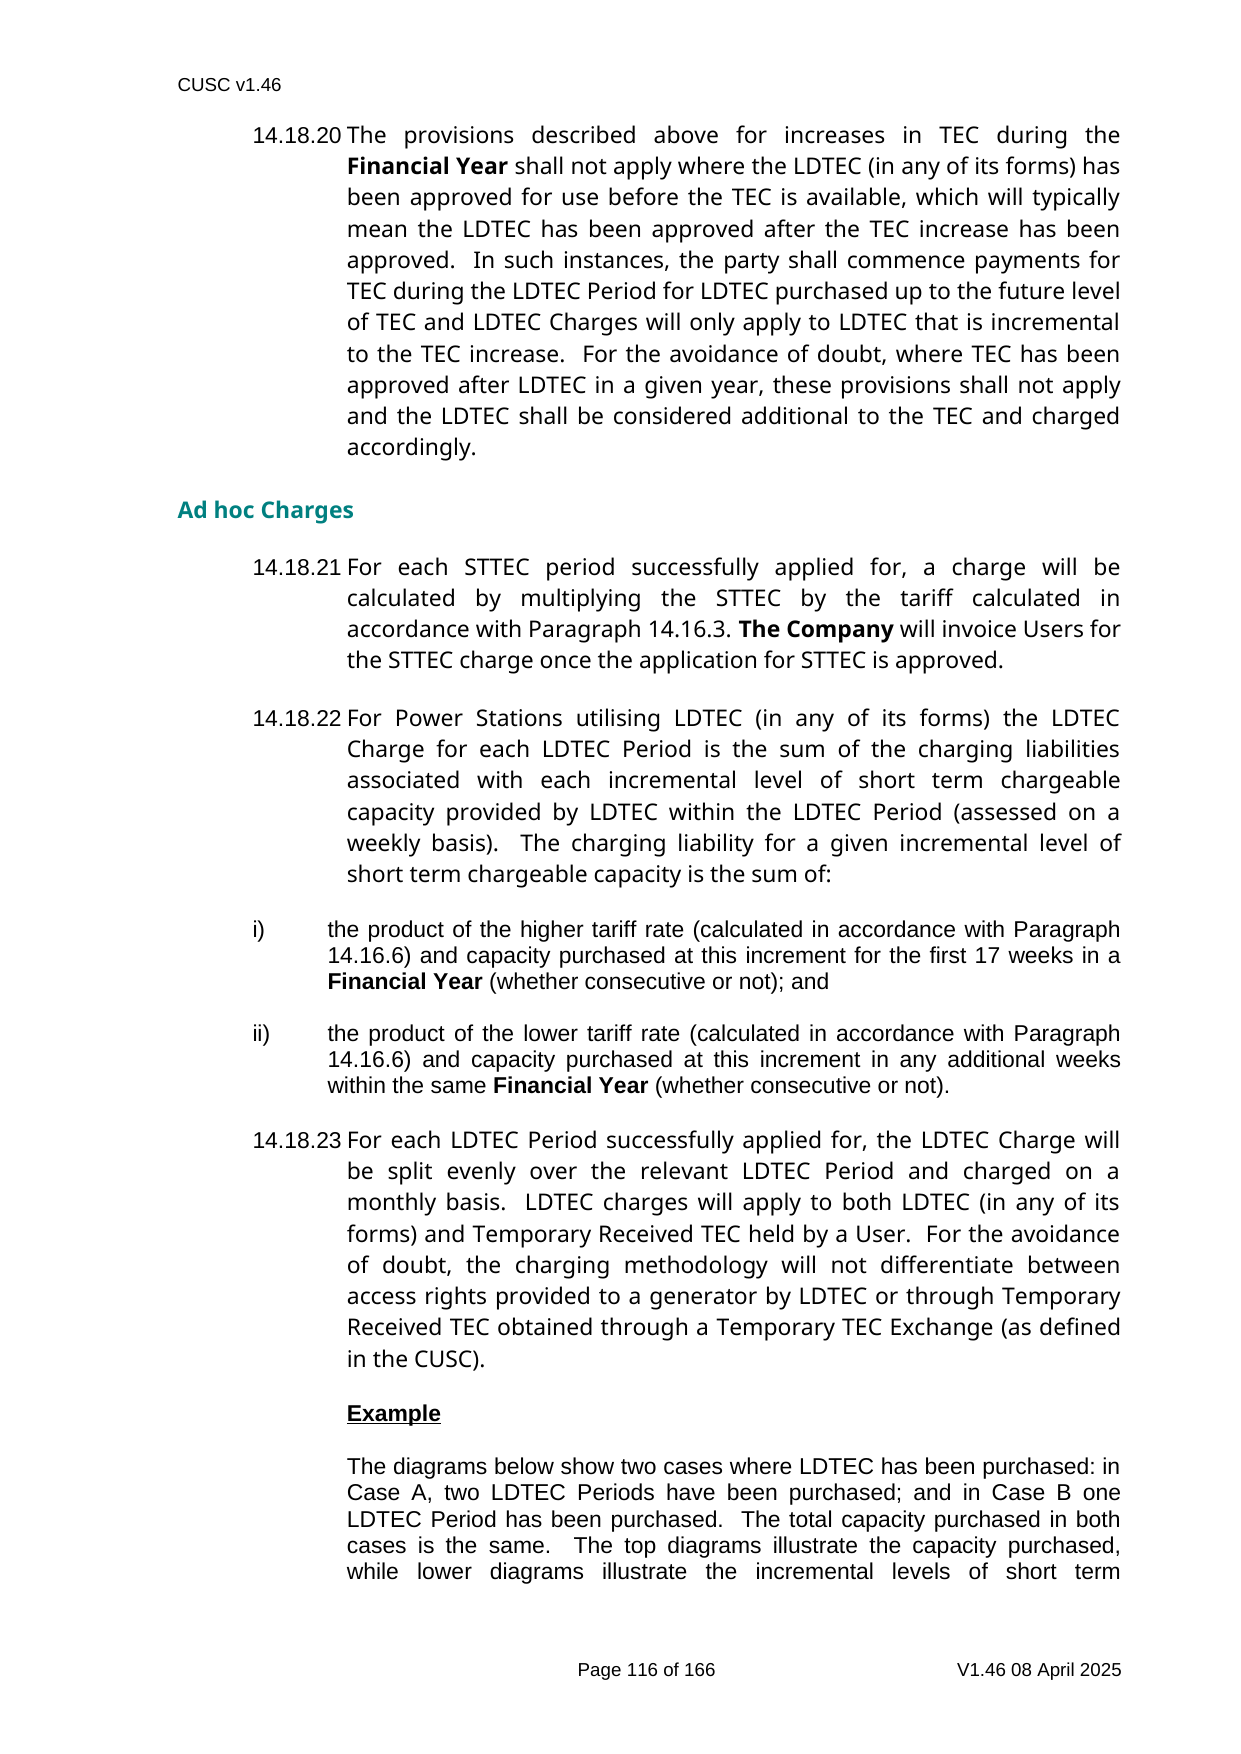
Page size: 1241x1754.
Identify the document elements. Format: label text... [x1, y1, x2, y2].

list For each STTEC period successfully applied for, a charge will be calculated by multiplying the STTEC by the tariff calculated in accordance with Paragraph 14.16.3. The Company will invoice Users for the STTEC charge once the application for STTEC is approved. [252, 550, 1121, 675]
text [347, 1453, 1121, 1584]
subtitle Ad hoc Charges [177, 494, 1121, 525]
text Example [347, 1400, 1121, 1426]
text i) the product of the higher tariff rate (calculated in accordance with Paragraph 14.16.6) and capacity purchased at this increment for the first 17 weeks in a Financial Year (whether consecutive or not); and [252, 916, 1121, 995]
text ii) the product of the lower tariff rate (calculated in accordance with Paragraph 14.16.6) and capacity purchased at this increment in any additional weeks within the same Financial Year (whether consecutive or not). [252, 1020, 1121, 1099]
list For Power Stations utilising LDTEC (in any of its forms) the LDTEC Charge for each LDTEC Period is the sum of the charging liabilities associated with each incremental level of short term chargeable capacity provided by LDTEC within the LDTEC Period (assessed on a weekly basis). The charging liability for a given incremental level of short term chargeable capacity is the sum of: [252, 702, 1121, 889]
list The provisions described above for increases in TEC during the Financial Year shall not apply where the LDTEC (in any of its forms) has been approved for use before the TEC is available, which will typically mean the LDTEC has been approved after the TEC increase has been approved. In such instances, the party shall commence payments for TEC during the LDTEC Period for LDTEC purchased up to the future level of TEC and LDTEC Charges will only apply to LDTEC that is incremental to the TEC increase. For the avoidance of doubt, where TEC has been approved after LDTEC in a given year, these provisions shall not apply and the LDTEC shall be considered additional to the TEC and charged accordingly. [252, 119, 1121, 462]
list For each LDTEC Period successfully applied for, the LDTEC Charge will be split evenly over the relevant LDTEC Period and charged on a monthly basis. LDTEC charges will apply to both LDTEC (in any of its forms) and Temporary Received TEC held by a User. For the avoidance of doubt, the charging methodology will not differentiate between access rights provided to a generator by LDTEC or through Temporary Received TEC obtained through a Temporary TEC Exchange (as defined in the CUSC). [252, 1124, 1121, 1374]
